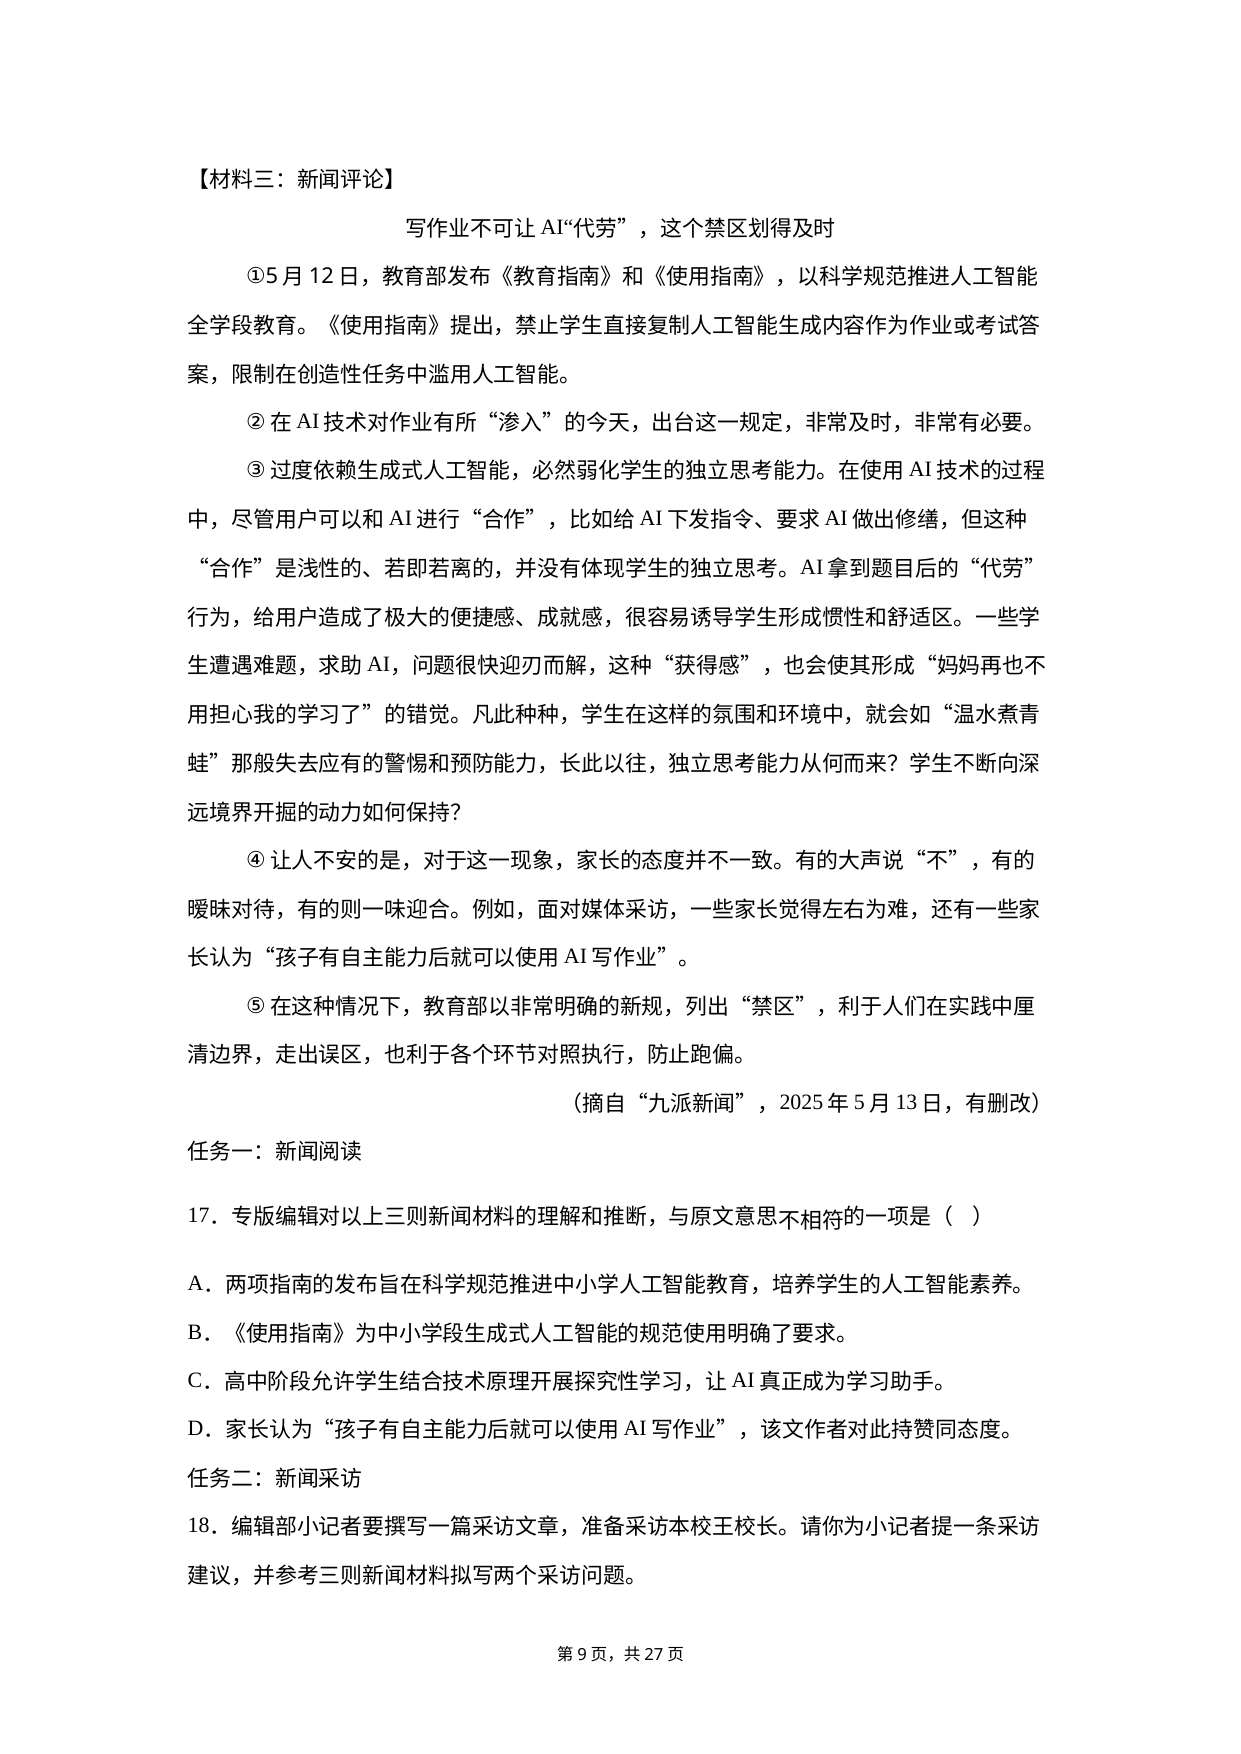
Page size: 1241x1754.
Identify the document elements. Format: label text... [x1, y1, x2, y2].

text A．两项指南的发布旨在科学规范推进中小学人工智能教育，培养学生的人工智能素养。 [187, 1267, 1053, 1299]
text ⑤在这种情况下，教育部以非常明确的新规，列出“禁区”，利于人们在实践中厘清边界，走出误区，也利于各个环节对照执行，防止跑偏。 [187, 988, 1053, 1069]
text C．高中阶段允许学生结合技术原理开展探究性学习，让AI真正成为学习助手。 [187, 1363, 1053, 1396]
text 17．专版编辑对以上三则新闻材料的理解和推断，与原文意思不相符的一项是（ ） [187, 1182, 1053, 1247]
text ②在AI技术对作业有所“渗入”的今天，出台这一规定，非常及时，非常有必要。 [187, 404, 1053, 437]
text ③过度依赖生成式人工智能，必然弱化学生的独立思考能力。在使用AI技术的过程中，尽管用户可以和AI进行“合作”，比如给AI下发指令、要求AI做出修缮，但这种“合作”是浅性的、若即若离的，并没有体现学生的独立思考。AI拿到题目后的“代劳”行为，给用户造成了极大的便捷感、成就感，很容易诱导学生形成惯性和舒适区。一些学生遭遇难题，求助AI，问题很快迎刃而解，这种“获得感”，也会使其形成“妈妈再也不用担心我的学习了”的错觉。凡此种种，学生在这样的氛围和环境中，就会如“温水煮青蛙”那般失去应有的警惕和预防能力，长此以往，独立思考能力从何而来？学生不断向深远境界开掘的动力如何保持？ [187, 453, 1053, 827]
text B．《使用指南》为中小学段生成式人工智能的规范使用明确了要求。 [187, 1315, 1053, 1348]
text 写作业不可让AI“代劳”，这个禁区划得及时 [187, 210, 1053, 243]
text 【材料三：新闻评论】 [187, 162, 1053, 194]
text 任务一：新闻阅读 [187, 1134, 1053, 1166]
text （摘自“九派新闻”，2025年5月13日，有删改） [187, 1085, 1053, 1118]
text D．家长认为“孩子有自主能力后就可以使用AI写作业”，该文作者对此持赞同态度。 [187, 1412, 1053, 1444]
text ①5月12日，教育部发布《教育指南》和《使用指南》，以科学规范推进人工智能全学段教育。《使用指南》提出，禁止学生直接复制人工智能生成内容作为作业或考试答案，限制在创造性任务中滥用人工智能。 [187, 259, 1053, 389]
text ④让人不安的是，对于这一现象，家长的态度并不一致。有的大声说“不”，有的暧昧对待，有的则一味迎合。例如，面对媒体采访，一些家长觉得左右为难，还有一些家长认为“孩子有自主能力后就可以使用AI写作业”。 [187, 842, 1053, 972]
text 18．编辑部小记者要撰写一篇采访文章，准备采访本校王校长。请你为小记者提一条采访建议，并参考三则新闻材料拟写两个采访问题。 [187, 1508, 1053, 1590]
text 任务二：新闻采访 [187, 1460, 1053, 1493]
